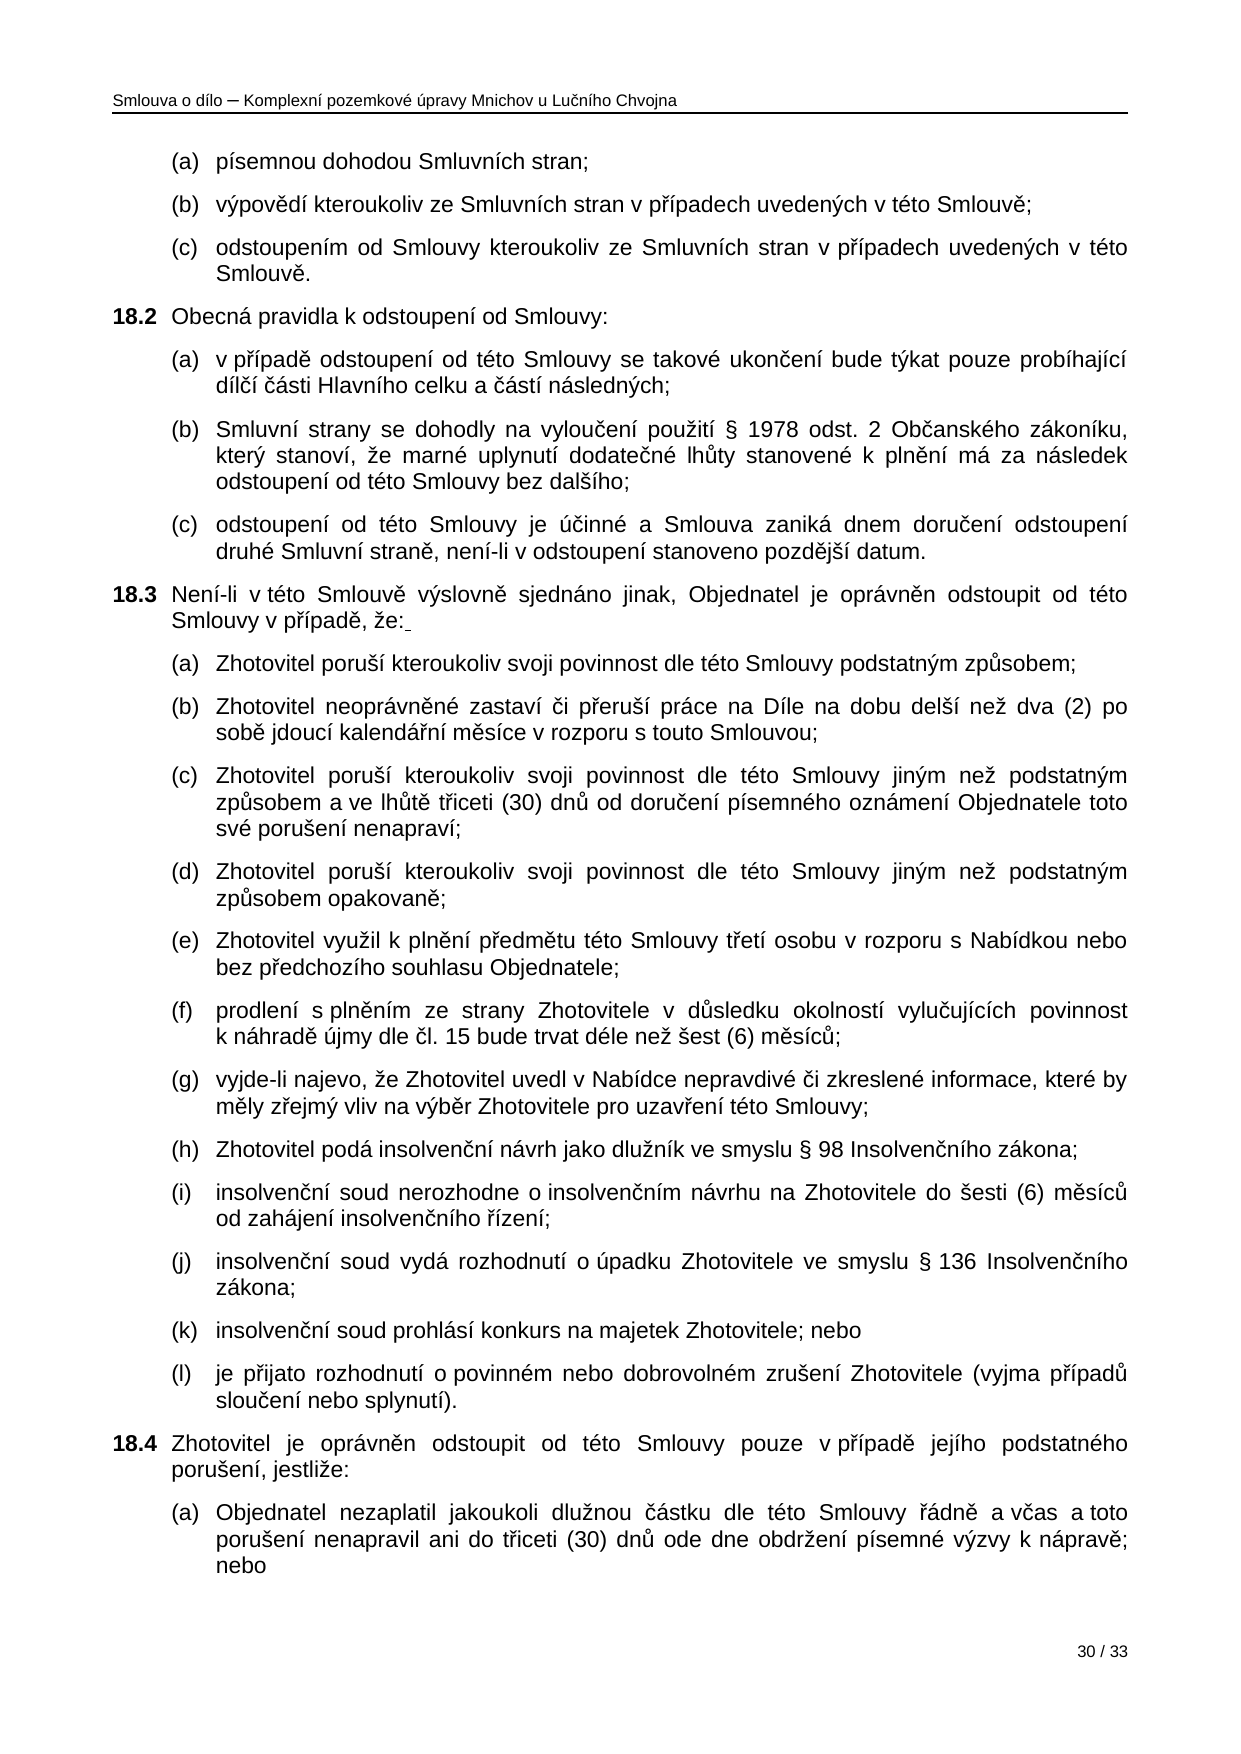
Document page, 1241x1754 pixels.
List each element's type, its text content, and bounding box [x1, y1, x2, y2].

text je přijato rozhodnutí o povinném nebo dobrovolném zrušení Zhotovitele (vyjma případů sloučení nebo splynutí). [171, 1360, 1128, 1413]
text insolvenční soud nerozhodne o insolvenčním návrhu na Zhotovitele do šesti (6) měsíců od zahájení insolvenčního řízení; [171, 1179, 1128, 1231]
text Není-li v této Smlouvě výslovně sjednáno jinak, Objednatel je oprávněn odstoupit od této Smlouvy v případě, že: [112, 581, 1128, 633]
list Zhotovitel neoprávněné zastaví či přeruší práce na Díle na dobu delší než dva (2) po sobě jdoucí kalendářní měsíce v rozporu s touto Smlouvou; [171, 693, 1128, 746]
text Obecná pravidla k odstoupení od Smlouvy: [112, 303, 1128, 329]
text Zhotovitel poruší kteroukoliv svoji povinnost dle této Smlouvy jiným než podstatným způsobem a ve lhůtě třiceti (30) dnů od doručení písemného oznámení Objednatele toto své porušení nenapraví; [171, 762, 1128, 841]
text Smluvní strany se dohodly na vyloučení použití § 1978 odst. 2 Občanského zákoníku, který stanoví, že marné uplynutí dodatečné lhůty stanovené k plnění má za následek odstoupení od této Smlouvy bez dalšího; [171, 416, 1128, 494]
text Zhotovitel poruší kteroukoliv svoji povinnost dle této Smlouvy jiným než podstatným způsobem opakovaně; [171, 858, 1128, 911]
text výpovědí kteroukoliv ze Smluvních stran v případech uvedených v této Smlouvě; [171, 191, 1128, 217]
text insolvenční soud prohlásí konkurs na majetek Zhotovitele; nebo [171, 1317, 1128, 1344]
text Zhotovitel využil k plnění předmětu této Smlouvy třetí osobu v rozporu s Nabídkou nebo bez předchozího souhlasu Objednatele; [171, 927, 1128, 980]
text Zhotovitel je oprávněn odstoupit od této Smlouvy pouze v případě jejího podstatného porušení, jestliže: [112, 1430, 1128, 1482]
text vyjde-li najevo, že Zhotovitel uvedl v Nabídce nepravdivé či zkreslené informace, které by měly zřejmý vliv na výběr Zhotovitele pro uzavření této Smlouvy; [171, 1066, 1128, 1119]
list Zhotovitel poruší kteroukoliv svoji povinnost dle této Smlouvy podstatným způsobem; [171, 650, 1128, 676]
list písemnou dohodou Smluvních stran; [171, 148, 1128, 174]
text insolvenční soud vydá rozhodnutí o úpadku Zhotovitele ve smyslu § 136 Insolvenčního zákona; [171, 1248, 1128, 1301]
text Zhotovitel podá insolvenční návrh jako dlužník ve smyslu § 98 Insolvenčního zákona; [171, 1136, 1128, 1162]
list v případě odstoupení od této Smlouvy se takové ukončení bude týkat pouze probíhající dílčí části Hlavního celku a částí následných; [171, 346, 1128, 399]
list Objednatel nezaplatil jakoukoli dlužnou částku dle této Smlouvy řádně a včas a toto porušení nenapravil ani do třiceti (30) dnů ode dne obdržení písemné výzvy k nápravě; nebo [171, 1499, 1128, 1578]
text odstoupení od této Smlouvy je účinné a Smlouva zaniká dnem doručení odstoupení druhé Smluvní straně, není-li v odstoupení stanoveno pozdější datum. [171, 511, 1128, 564]
text prodlení s plněním ze strany Zhotovitele v důsledku okolností vylučujících povinnost k náhradě újmy dle čl. 15 bude trvat déle než šest (6) měsíců; [171, 997, 1128, 1049]
text odstoupením od Smlouvy kteroukoliv ze Smluvních stran v případech uvedených v této Smlouvě. [171, 234, 1128, 286]
